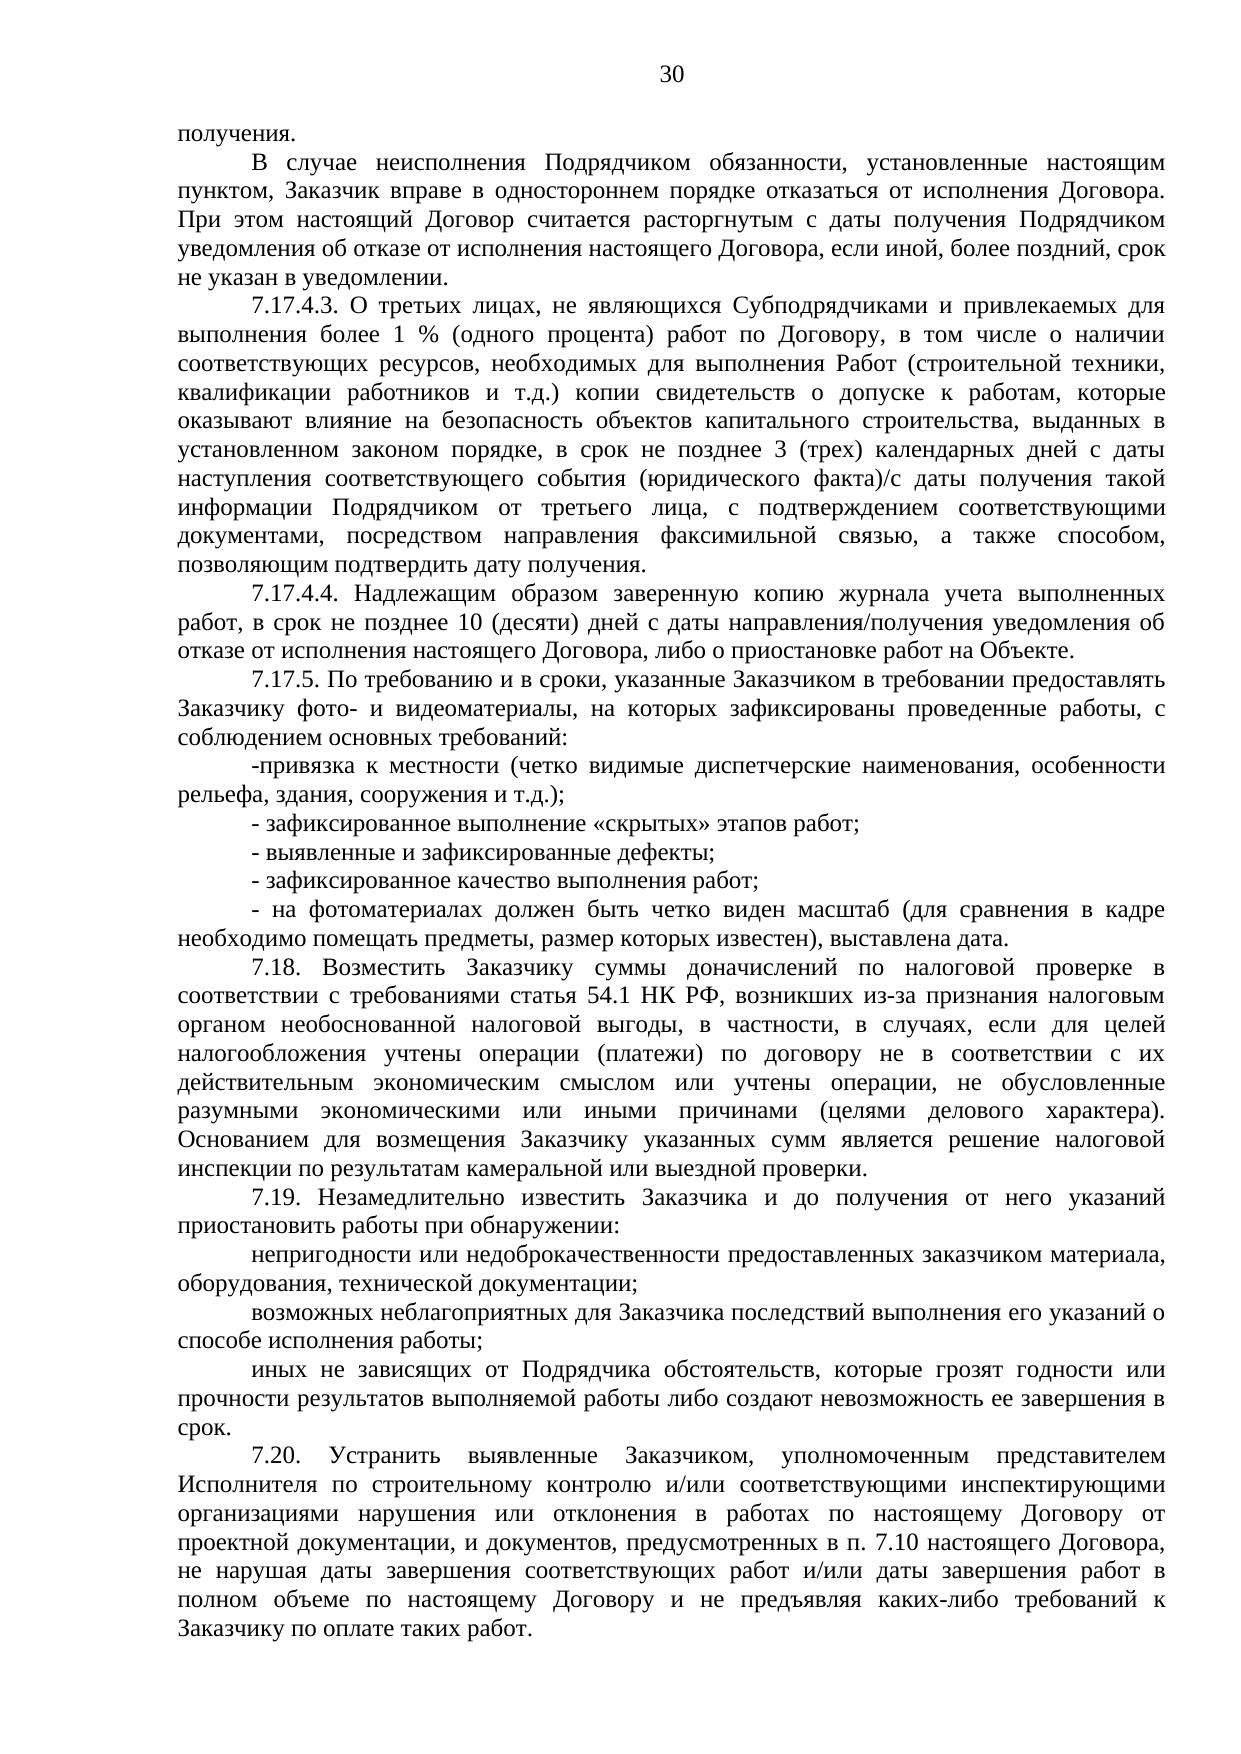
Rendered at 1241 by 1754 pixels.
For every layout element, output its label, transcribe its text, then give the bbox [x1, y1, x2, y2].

text непригодности или недоброкачественности предоставленных заказчиком материала, оборудования, технической документации; [177, 1239, 1166, 1297]
text 7.17.4.3. О третьих лицах, не являющихся Субподрядчиками и привлекаемых для выполнения более 1 % (одного процента) работ по Договору, в том числе о наличии соответствующих ресурсов, необходимых для выполнения Работ (строительной техники, квалификации работников и т.д.) копии свидетельств о допуске к работам, которые оказывают влияние на безопасность объектов капитального строительства, выданных в установленном законом порядке, в срок не позднее 3 (трех) календарных дней с даты наступления соответствующего события (юридического факта)/с даты получения такой информации Подрядчиком от третьего лица, с подтверждением соответствующими документами, посредством направления факсимильной связью, а также способом, позволяющим подтвердить дату получения. [177, 291, 1166, 578]
text -привязка к местности (четко видимые диспетчерские наименования, особенности рельефа, здания, сооружения и т.д.); [177, 751, 1166, 808]
text - зафиксированное качество выполнения работ; [177, 866, 1166, 894]
text 7.17.4.4. Надлежащим образом заверенную копию журнала учета выполненных работ, в срок не позднее 10 (десяти) дней с даты направления/получения уведомления об отказе от исполнения настоящего Договора, либо о приостановке работ на Объекте. [177, 578, 1166, 664]
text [177, 118, 1166, 147]
text - на фотоматериалах должен быть четко виден масштаб (для сравнения в кадре необходимо помещать предметы, размер которых известен), выставлена дата. [177, 894, 1166, 952]
text - выявленные и зафиксированные дефекты; [177, 837, 1166, 866]
text возможных неблагоприятных для Заказчика последствий выполнения его указаний о способе исполнения работы; [177, 1297, 1166, 1354]
text иных не зависящих от Подрядчика обстоятельств, которые грозят годности или прочности результатов выполняемой работы либо создают невозможность ее завершения в срок. [177, 1354, 1166, 1441]
text 7.19. Незамедлительно известить Заказчика и до получения от него указаний приостановить работы при обнаружении: [177, 1182, 1166, 1239]
text - зафиксированное выполнение «скрытых» этапов работ; [177, 808, 1166, 837]
text 7.20. Устранить выявленные Заказчиком, уполномоченным представителем Исполнителя по строительному контролю и/или соответствующими инспектирующими организациями нарушения или отклонения в работах по настоящему Договору от проектной документации, и документов, предусмотренных в п. 7.10 настоящего Договора, не нарушая даты завершения соответствующих работ и/или даты завершения работ в полном объеме по настоящему Договору и не предъявляя каких-либо требований к Заказчику по оплате таких работ. [177, 1441, 1166, 1642]
text В случае неисполнения Подрядчиком обязанности, установленные настоящим пунктом, Заказчик вправе в одностороннем порядке отказаться от исполнения Договора. При этом настоящий Договор считается расторгнутым с даты получения Подрядчиком уведомления об отказе от исполнения настоящего Договора, если иной, более поздний, срок не указан в уведомлении. [177, 147, 1166, 291]
text 7.18. Возместить Заказчику суммы доначислений по налоговой проверке в соответствии с требованиями статья 54.1 НК РФ, возникших из-за признания налоговым органом необоснованной налоговой выгоды, в частности, в случаях, если для целей налогообложения учтены операции (платежи) по договору не в соответствии с их действительным экономическим смыслом или учтены операции, не обусловленные разумными экономическими или иными причинами (целями делового характера). Основанием для возмещения Заказчику указанных сумм является решение налоговой инспекции по результатам камеральной или выездной проверки. [177, 952, 1166, 1182]
text 7.17.5. По требованию и в сроки, указанные Заказчиком в требовании предоставлять Заказчику фото- и видеоматериалы, на которых зафиксированы проведенные работы, с соблюдением основных требований: [177, 664, 1166, 751]
